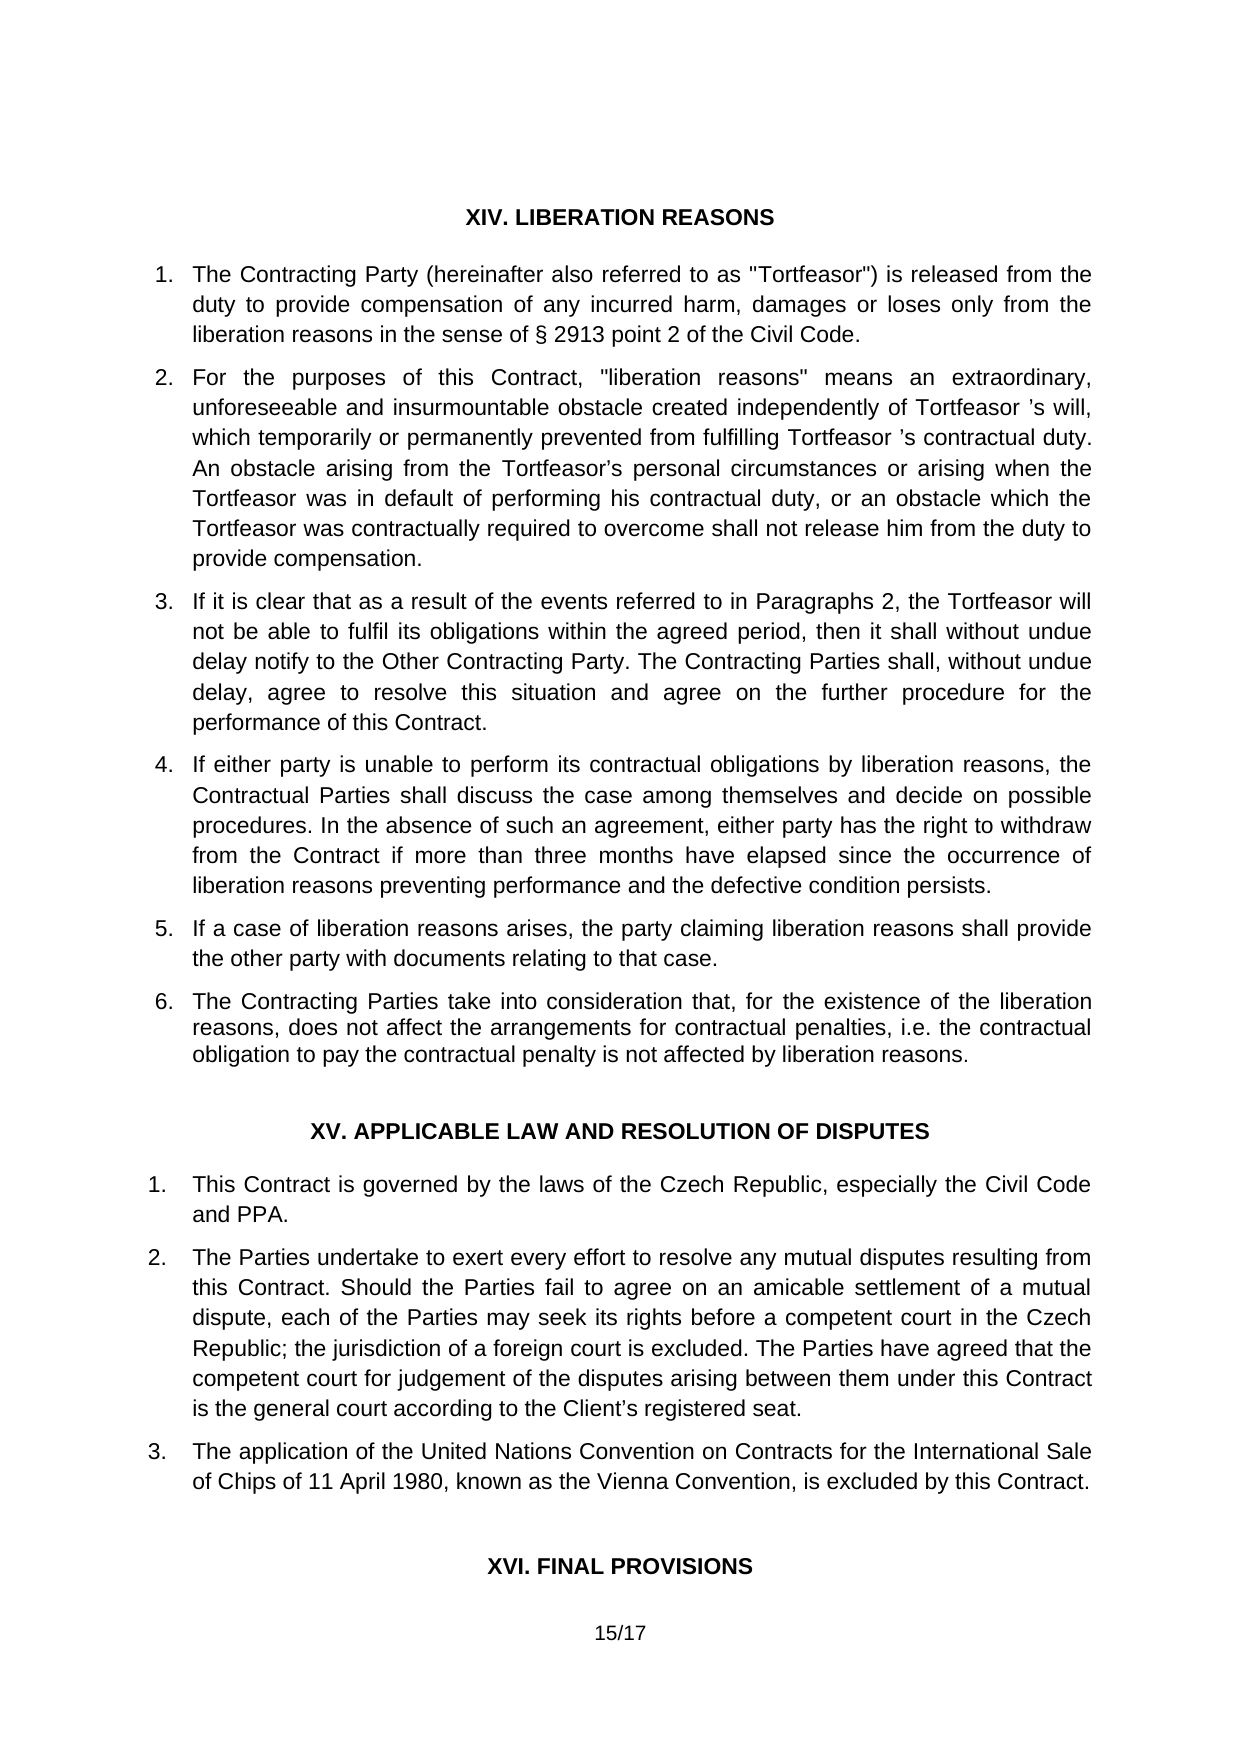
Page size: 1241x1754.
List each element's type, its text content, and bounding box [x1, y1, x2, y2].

list The Parties undertake to exert every effort to resolve any mutual disputes resulting from this Contract. Should the Parties fail to agree on an amicable settlement of a mutual dispute, each of the Parties may seek its rights before a competent court in the Czech Republic; the jurisdiction of a foreign court is excluded. The Parties have agreed that the competent court for judgement of the disputes arising between them under this Contract is the general court according to the Client’s registered seat. [148, 1244, 1092, 1421]
list For the purposes of this Contract, "liberation reasons" means an extraordinary, unforeseeable and insurmountable obstacle created independently of Tortfeasor ’s will, which temporarily or permanently prevented from fulfilling Tortfeasor ’s contractual duty. An obstacle arising from the Tortfeasor’s personal circumstances or arising when the Tortfeasor was in default of performing his contractual duty, or an obstacle which the Tortfeasor was contractually required to overcome shall not release him from the duty to provide compensation. [154, 364, 1092, 572]
list The Contracting Parties take into consideration that, for the existence of the liberation reasons, does not affect the arrangements for contractual penalties, i.e. the contractual obligation to pay the contractual penalty is not affected by liberation reasons. [154, 988, 1092, 1067]
list This Contract is governed by the laws of the Czech Republic, especially the Civil Code and PPA. [148, 1171, 1092, 1228]
list The application of the United Nations Convention on Contracts for the International Sale of Chips of 11 April 1980, known as the Vienna Convention, is excluded by this Contract. [148, 1438, 1092, 1494]
list If a case of liberation reasons arises, the party claiming liberation reasons shall provide the other party with documents relating to that case. [154, 915, 1092, 972]
list The Contracting Party (hereinafter also referred to as "Tortfeasor") is released from the duty to provide compensation of any incurred harm, damages or loses only from the liberation reasons in the sense of § 2913 point 2 of the Civil Code. [154, 261, 1092, 348]
text XVI. Final Provisions [148, 1553, 1092, 1580]
list If it is clear that as a result of the events referred to in Paragraphs 2, the Tortfeasor will not be able to fulfil its obligations within the agreed period, then it shall without undue delay notify to the Other Contracting Party. The Contracting Parties shall, without undue delay, agree to resolve this situation and agree on the further procedure for the performance of this Contract. [154, 588, 1092, 735]
text XIV. LIBERATION REASONS [148, 204, 1092, 231]
text XV. APPLICABLE LAW AND RESOLUTION OF DISPUTES [148, 1118, 1092, 1145]
list If either party is unable to perform its contractual obligations by liberation reasons, the Contractual Parties shall discuss the case among themselves and decide on possible procedures. In the absence of such an agreement, either party has the right to withdraw from the Contract if more than three months have elapsed since the occurrence of liberation reasons preventing performance and the defective condition persists. [154, 751, 1092, 899]
